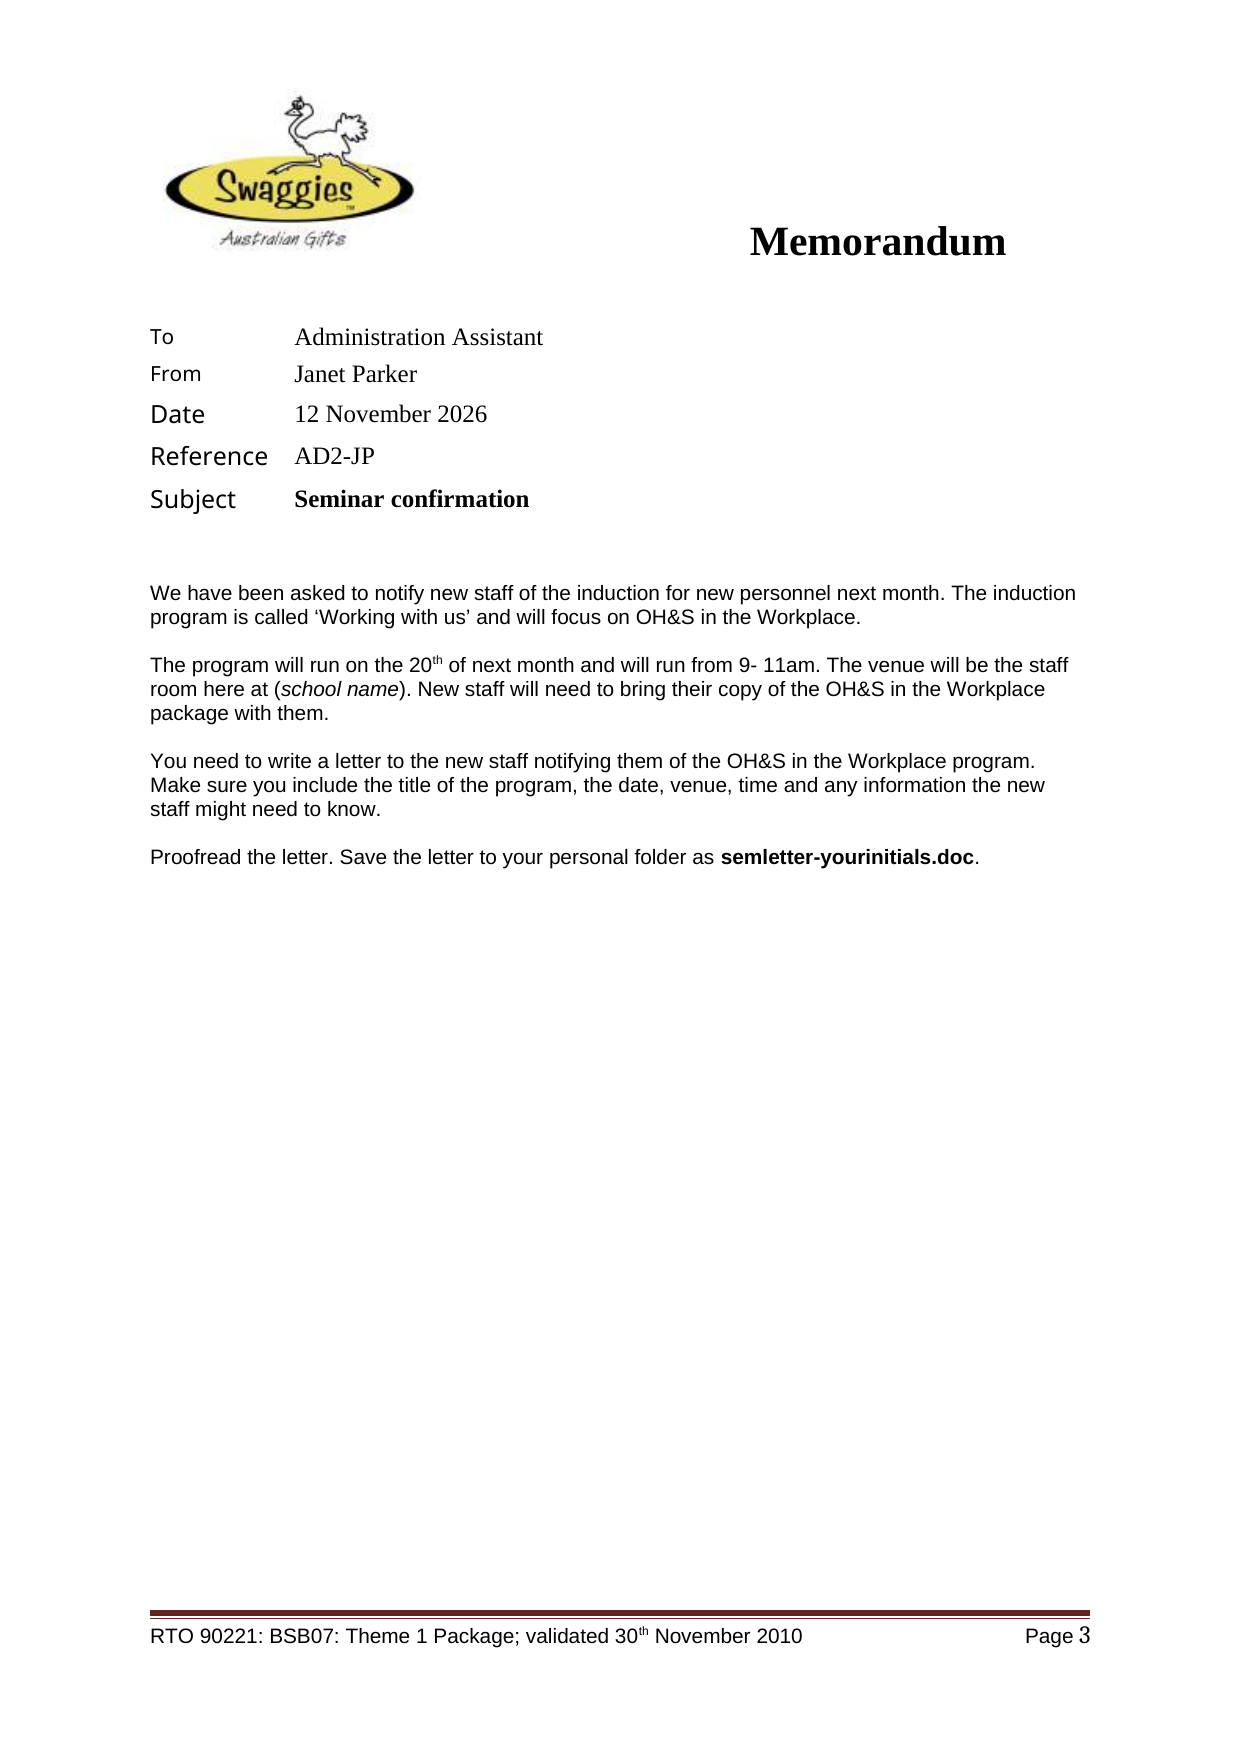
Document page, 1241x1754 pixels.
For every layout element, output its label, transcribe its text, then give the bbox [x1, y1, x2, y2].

table_cell AD2-JP [283, 439, 1006, 481]
table_cell Janet Parker [283, 359, 1006, 396]
text Proofread the letter. Save the letter to your personal folder as semletter-yourinitials.doc. [150, 845, 1090, 869]
table_header Administration Assistant [283, 322, 1006, 359]
table_cell Seminar confirmation [283, 481, 1006, 524]
picture [162, 88, 422, 256]
table_cell Reference [139, 439, 283, 481]
text You need to write a letter to the new staff notifying them of the OH&S in the Workplace program. Make sure you include the title of the program, the date, venue, time and any information the new staff might need to know. [150, 749, 1090, 821]
table_cell Subject [139, 481, 283, 524]
text We have been asked to notify new staff of the induction for new personnel next month. The induction program is called ‘Working with us’ and will focus on OH&S in the Workplace. [150, 581, 1090, 629]
table_cell Date [139, 396, 283, 439]
text The program will run on the 20th of next month and will run from 9- 11am. The venue will be the staff room here at (school name). New staff will need to bring their copy of the OH&S in the Workplace package with them. [150, 653, 1090, 725]
table_header To [139, 322, 283, 359]
table_cell [283, 396, 1006, 439]
table_cell From [139, 359, 283, 396]
